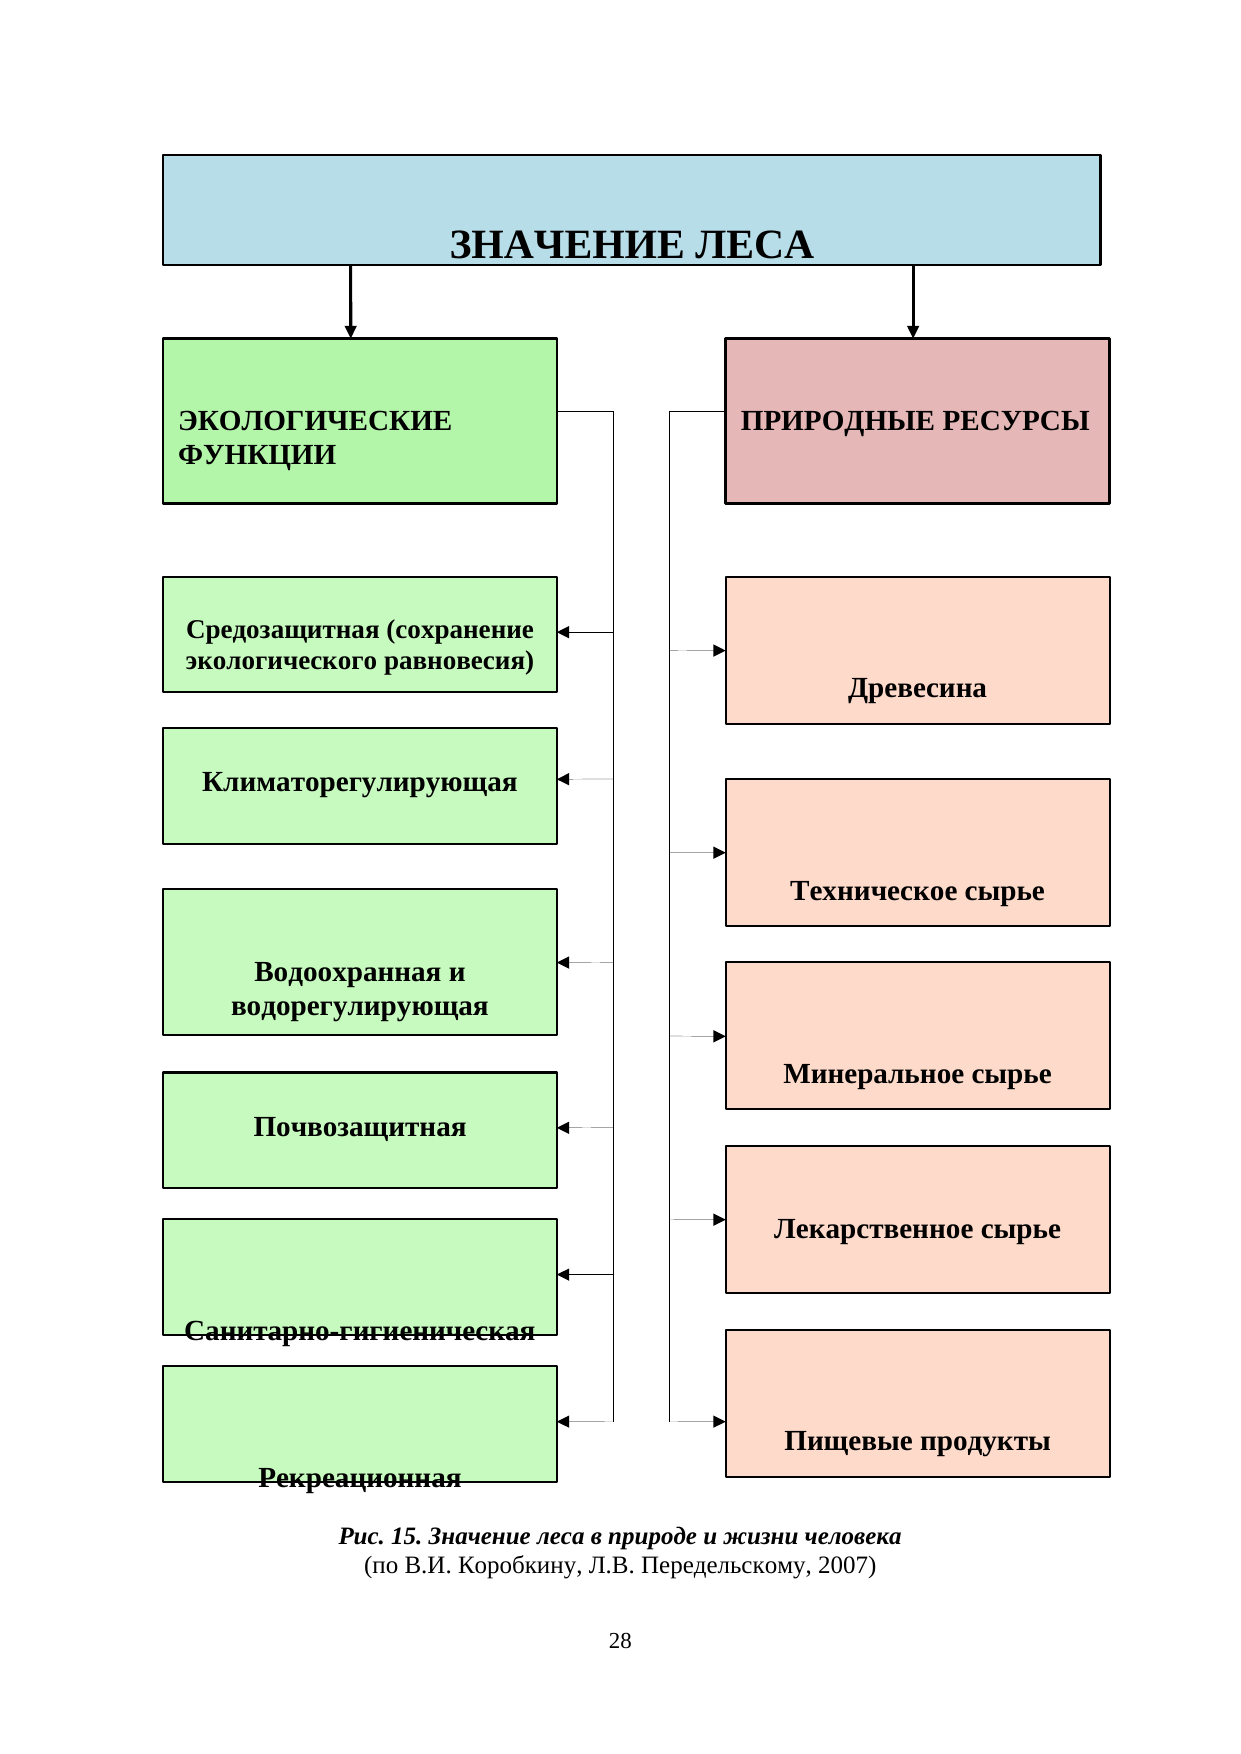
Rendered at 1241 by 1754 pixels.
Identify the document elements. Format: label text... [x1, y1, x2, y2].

text Рис. 15. Значение леса в природе и жизни человека [118, 1521, 1122, 1550]
text (по В.И. Коробкину, Л.В. Передельскому, 2007) [118, 1550, 1122, 1579]
